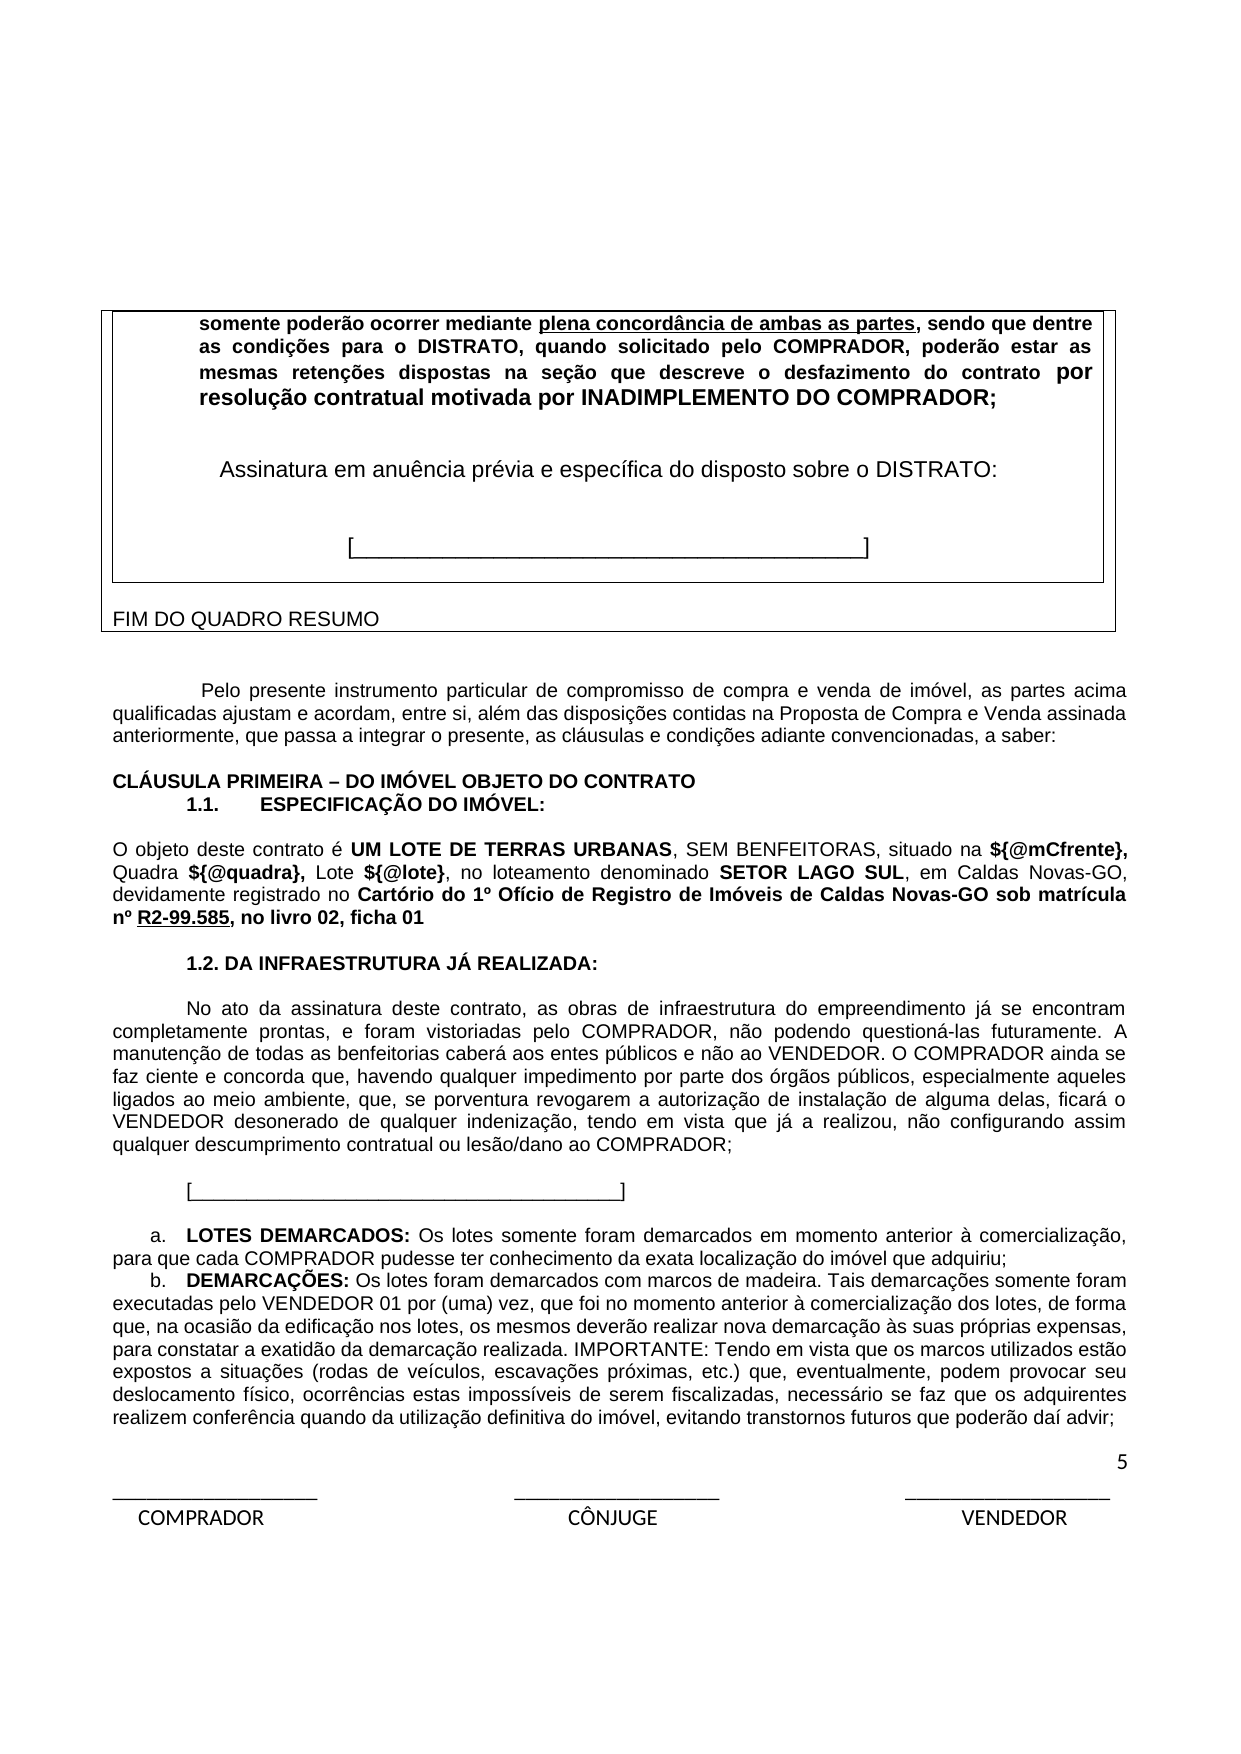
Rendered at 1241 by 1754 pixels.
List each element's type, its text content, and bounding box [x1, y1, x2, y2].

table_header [102, 311, 1115, 631]
text 1.2. DA INFRAESTRUTURA JÁ REALIZADA: [112, 951, 1128, 974]
text O objeto deste contrato é UM LOTE DE TERRAS URBANAS, SEM BENFEITORAS, situado na ${@mCfrente}, Quadra ${@quadra}, Lote ${@lote}, no loteamento denominado SETOR LAGO SUL, em Caldas Novas-GO, devidamente registrado no Cartório do 1º Ofício de Registro de Imóveis de Caldas Novas-GO sob matrícula nº R2-99.585, no livro 02, ficha 01 [112, 838, 1128, 929]
text Pelo presente instrumento particular de compromisso de compra e venda de imóvel, as partes acima qualificadas ajustam e acordam, entre si, além das disposições contidas na Proposta de Compra e Venda assinada anteriormente, que passa a integrar o presente, as cláusulas e condições adiante convencionadas, a saber: [112, 679, 1128, 747]
text No ato da assinatura deste contrato, as obras de infraestrutura do empreendimento já se encontram completamente prontas, e foram vistoriadas pelo COMPRADOR, não podendo questioná-las futuramente. A manutenção de todas as benfeitorias caberá aos entes públicos e não ao VENDEDOR. O COMPRADOR ainda se faz ciente e concorda que, havendo qualquer impedimento por parte dos órgãos públicos, especialmente aqueles ligados ao meio ambiente, que, se porventura revogarem a autorização de instalação de alguma delas, ficará o VENDEDOR desonerado de qualquer indenização, tendo em vista que já a realizou, não configurando assim qualquer descumprimento contratual ou lesão/dano ao COMPRADOR; [112, 997, 1128, 1156]
text [_______________________________________] [112, 1178, 1128, 1201]
list ESPECIFICAÇÃO DO IMÓVEL: [186, 792, 1128, 815]
list LOTES DEMARCADOS: Os lotes somente foram demarcados em momento anterior à comercialização, para que cada COMPRADOR pudesse ter conhecimento da exata localização do imóvel que adquiriu; [112, 1224, 1128, 1269]
list DEMARCAÇÕES: Os lotes foram demarcados com marcos de madeira. Tais demarcações somente foram executadas pelo VENDEDOR 01 por (uma) vez, que foi no momento anterior à comercialização dos lotes, de forma que, na ocasião da edificação nos lotes, os mesmos deverão realizar nova demarcação às suas próprias expensas, para constatar a exatidão da demarcação realizada. IMPORTANTE: Tendo em vista que os marcos utilizados estão expostos a situações (rodas de veículos, escavações próximas, etc.) que, eventualmente, podem provocar seu deslocamento físico, ocorrências estas impossíveis de serem fiscalizadas, necessário se faz que os adquirentes realizem conferência quando da utilização definitiva do imóvel, evitando transtornos futuros que poderão daí advir; [112, 1269, 1128, 1428]
text CLÁUSULA PRIMEIRA – DO IMÓVEL OBJETO DO CONTRATO [112, 770, 1128, 792]
